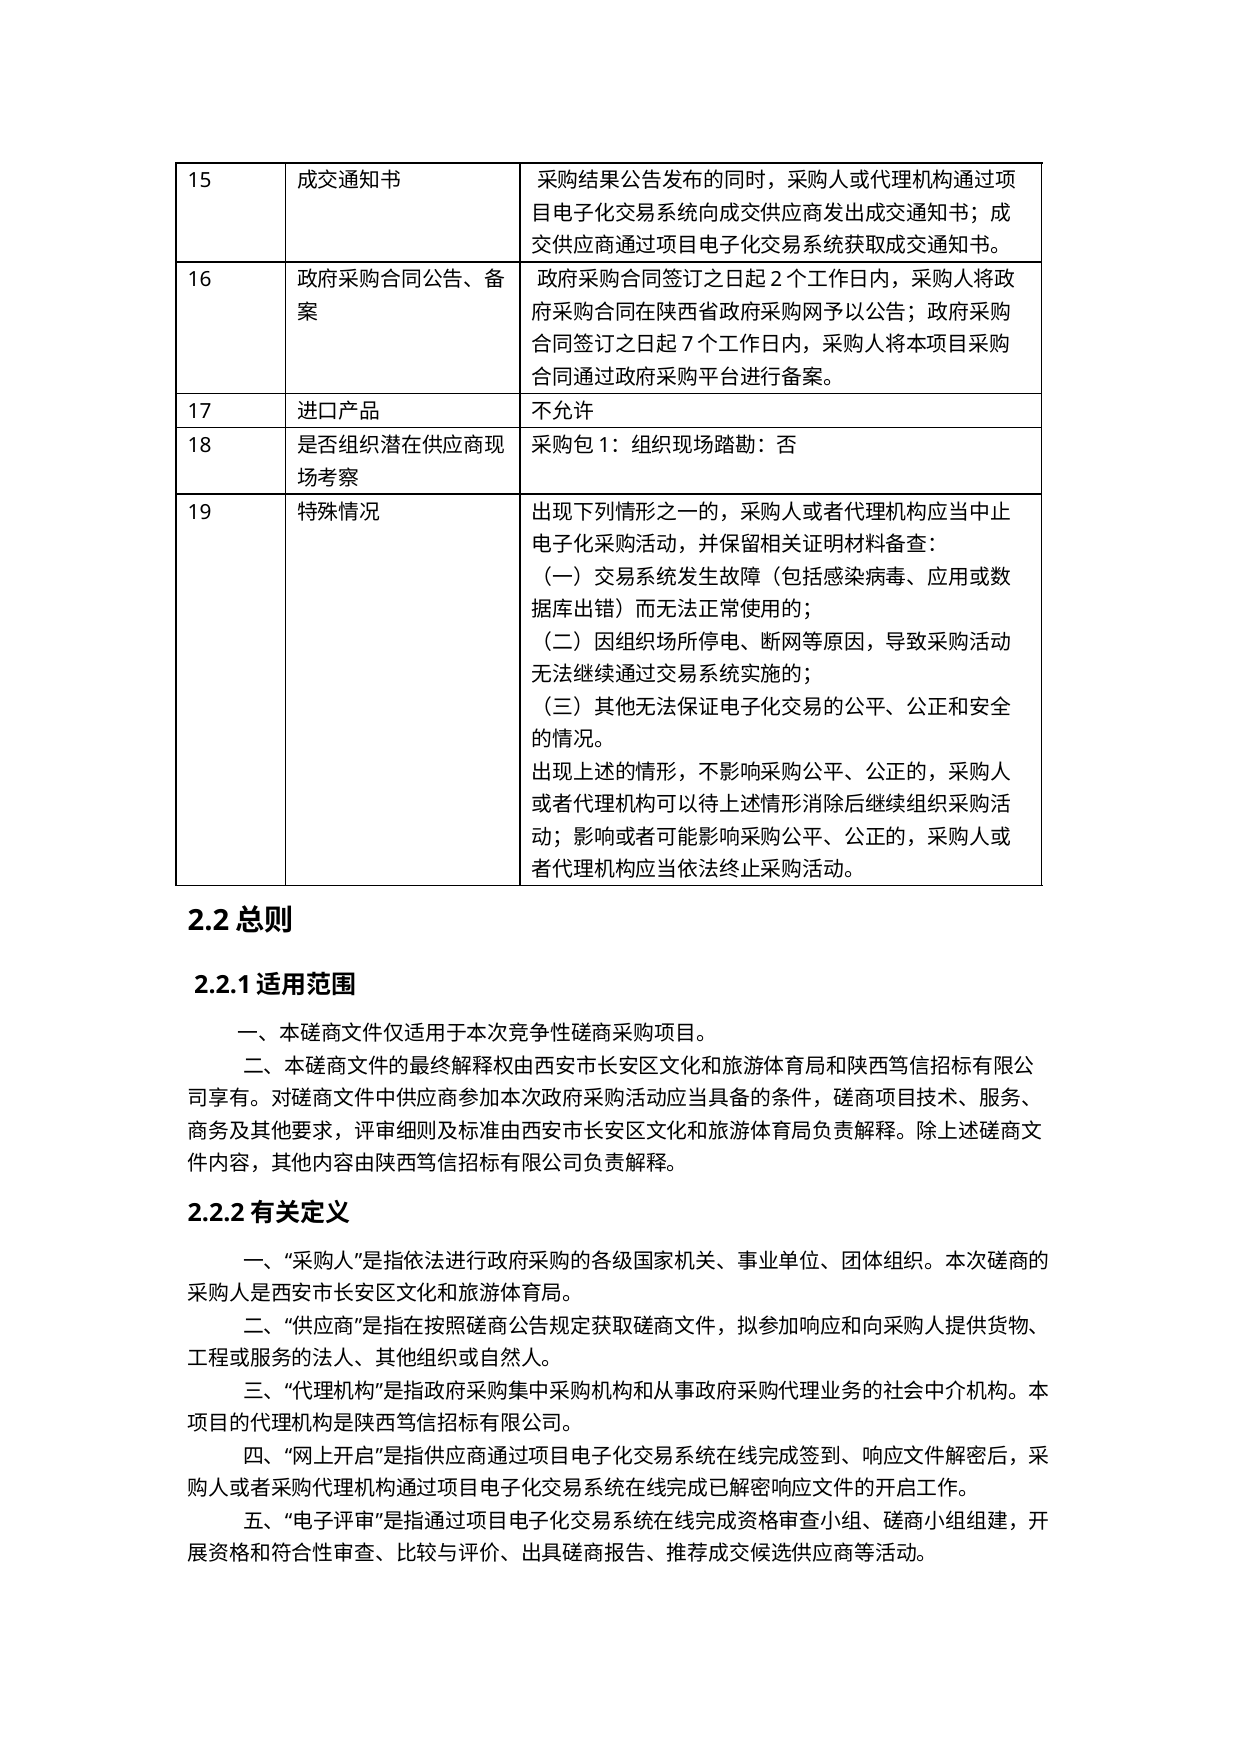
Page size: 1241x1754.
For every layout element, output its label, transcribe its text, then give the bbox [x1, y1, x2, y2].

text 一、“采购人”是指依法进行政府采购的各级国家机关、事业单位、团体组织。本次磋商的采购人是西安市长安区文化和旅游体育局。 [187, 1244, 1053, 1309]
table_cell 采购包1：组织现场踏勘：否 [521, 428, 1041, 493]
text 五、“电子评审”是指通过项目电子化交易系统在线完成资格审查小组、磋商小组组建，开展资格和符合性审查、比较与评价、出具磋商报告、推荐成交候选供应商等活动。 [187, 1504, 1053, 1569]
table_cell 进口产品 [286, 394, 519, 427]
table_cell 18 [177, 428, 285, 493]
text 2.2总则 [187, 886, 1053, 951]
table_cell 政府采购合同签订之日起2个工作日内，采购人将政府采购合同在陕西省政府采购网予以公告；政府采购合同签订之日起7个工作日内，采购人将本项目采购合同通过政府采购平台进行备案。 [521, 263, 1041, 393]
table_cell 出现下列情形之一的，采购人或者代理机构应当中止电子化采购活动，并保留相关证明材料备查： （一）交易系统发生故障（包括感染病毒、应用或数据库出错）而无法正常使用的； （二）因组织场所停电、断网等原因，导致采购活动无法继续通过交易系统实施的； （三）其他无法保证电子化交易的公平、公正和安全的情况。 出现上述的情形，不影响采购公平、公正的，采购人或者代理机构可以待上述情形消除后继续组织采购活动；影响或者可能影响采购公平、公正的，采购人或者代理机构应当依法终止采购活动。 [521, 495, 1041, 885]
text 二、“供应商”是指在按照磋商公告规定获取磋商文件，拟参加响应和向采购人提供货物、工程或服务的法人、其他组织或自然人。 [187, 1309, 1053, 1374]
text 三、“代理机构”是指政府采购集中采购机构和从事政府采购代理业务的社会中介机构。本项目的代理机构是陕西笃信招标有限公司。 [187, 1374, 1053, 1439]
text 2.2.2有关定义 [187, 1179, 1053, 1244]
table_cell 特殊情况 [286, 495, 519, 885]
table_cell 15 [177, 164, 285, 261]
table_cell 17 [177, 394, 285, 427]
text 二、本磋商文件的最终解释权由西安市长安区文化和旅游体育局和陕西笃信招标有限公司享有。对磋商文件中供应商参加本次政府采购活动应当具备的条件，磋商项目技术、服务、商务及其他要求，评审细则及标准由西安市长安区文化和旅游体育局负责解释。除上述磋商文件内容，其他内容由陕西笃信招标有限公司负责解释。 [187, 1049, 1053, 1179]
text 2.2.1适用范围 [187, 951, 1053, 1016]
table_cell 19 [177, 495, 285, 885]
table_cell 采购结果公告发布的同时，采购人或代理机构通过项目电子化交易系统向成交供应商发出成交通知书；成交供应商通过项目电子化交易系统获取成交通知书。 [521, 164, 1041, 261]
text 四、“网上开启”是指供应商通过项目电子化交易系统在线完成签到、响应文件解密后，采购人或者采购代理机构通过项目电子化交易系统在线完成已解密响应文件的开启工作。 [187, 1439, 1053, 1504]
text 一、本磋商文件仅适用于本次竞争性磋商采购项目。 [187, 1016, 1053, 1049]
table_cell 是否组织潜在供应商现场考察 [286, 428, 519, 493]
table_cell 成交通知书 [286, 164, 519, 261]
table_cell 16 [177, 263, 285, 393]
table_cell 不允许 [521, 394, 1041, 427]
table_cell 政府采购合同公告、备案 [286, 263, 519, 393]
